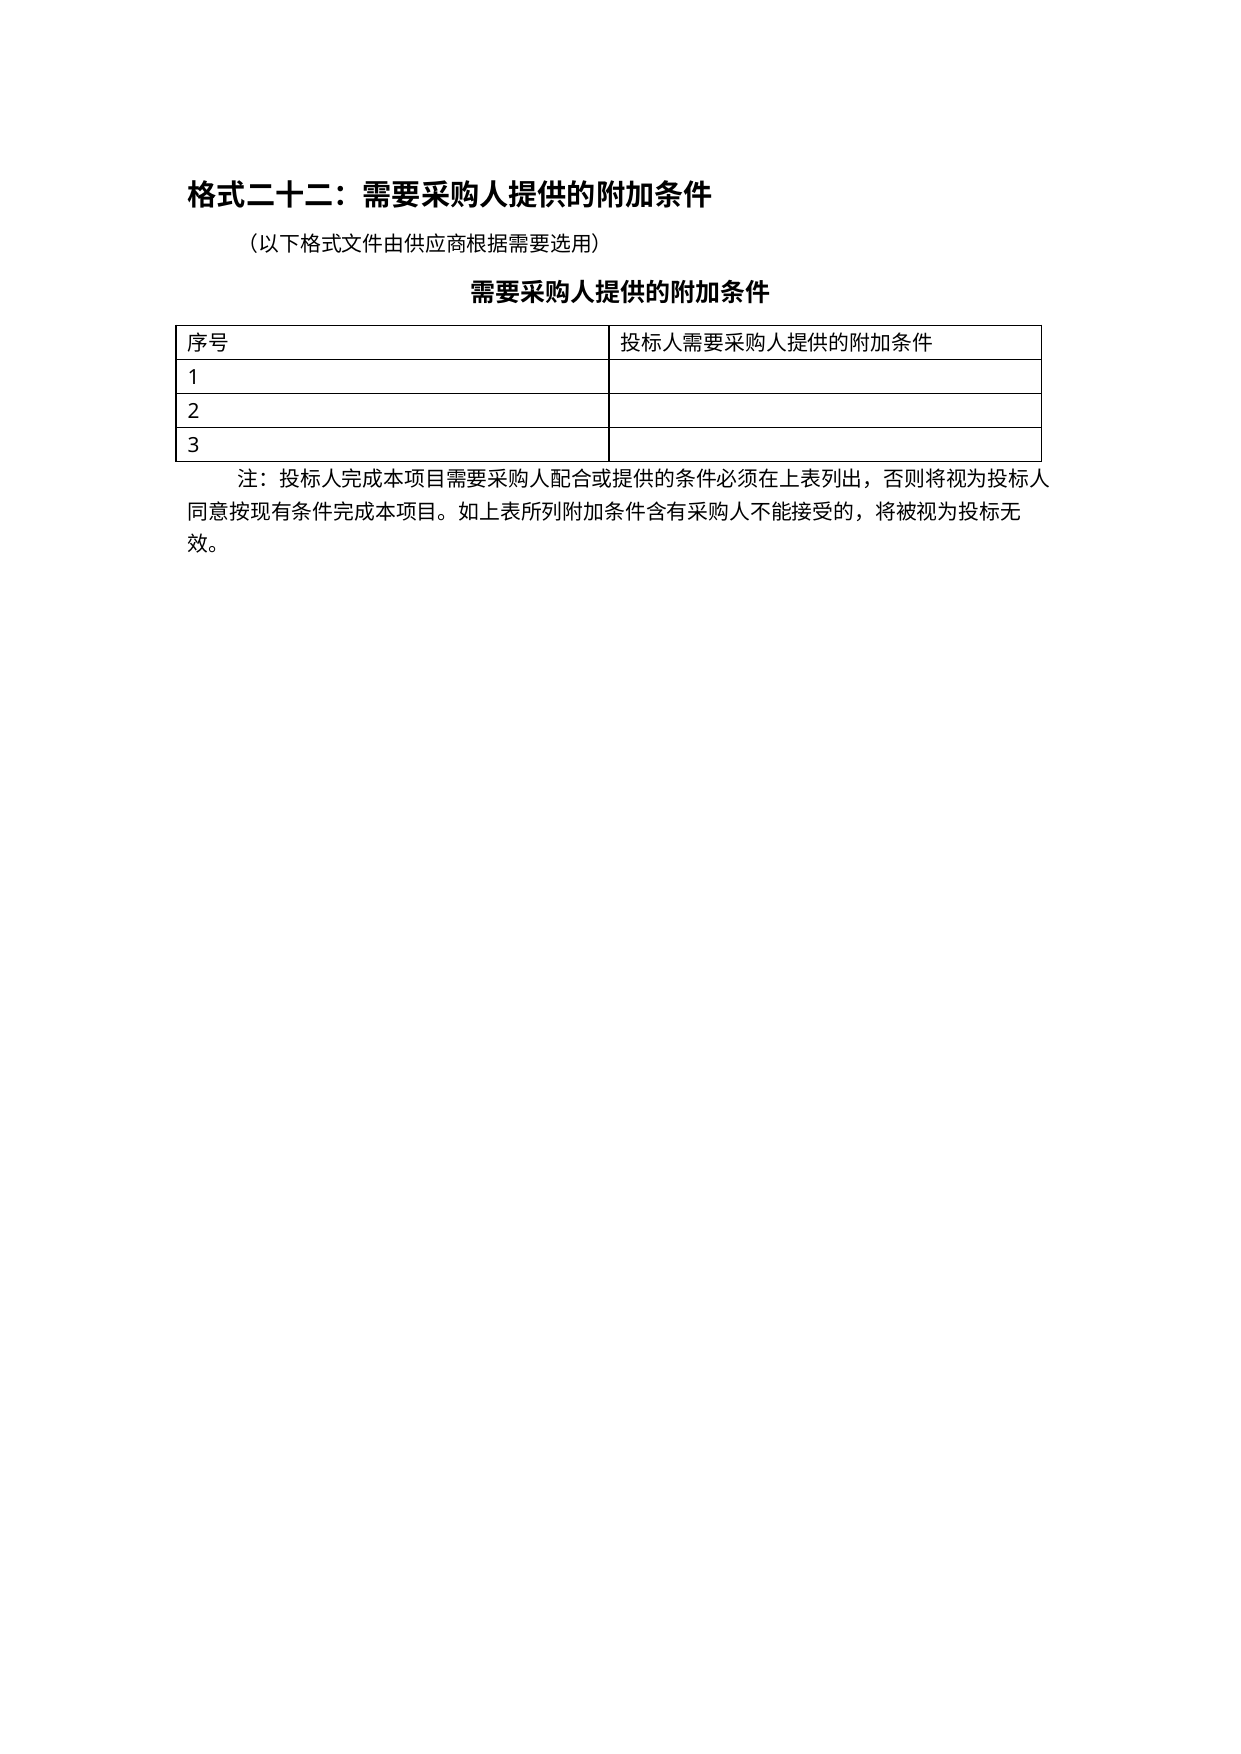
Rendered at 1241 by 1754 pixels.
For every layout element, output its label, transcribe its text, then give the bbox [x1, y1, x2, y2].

table_cell [610, 360, 1041, 393]
table_cell 2 [177, 394, 608, 427]
table_cell 3 [177, 428, 608, 461]
table_cell [610, 394, 1041, 427]
table_cell 1 [177, 360, 608, 393]
text 格式二十二：需要采购人提供的附加条件 [187, 162, 1053, 227]
table_header 序号 [177, 326, 608, 358]
table_cell [610, 428, 1041, 461]
text 需要采购人提供的附加条件 [187, 259, 1053, 324]
text 注：投标人完成本项目需要采购人配合或提供的条件必须在上表列出，否则将视为投标人同意按现有条件完成本项目。如上表所列附加条件含有采购人不能接受的，将被视为投标无效。 [187, 462, 1053, 560]
text （以下格式文件由供应商根据需要选用） [187, 227, 1053, 259]
table_header 投标人需要采购人提供的附加条件 [610, 326, 1041, 358]
